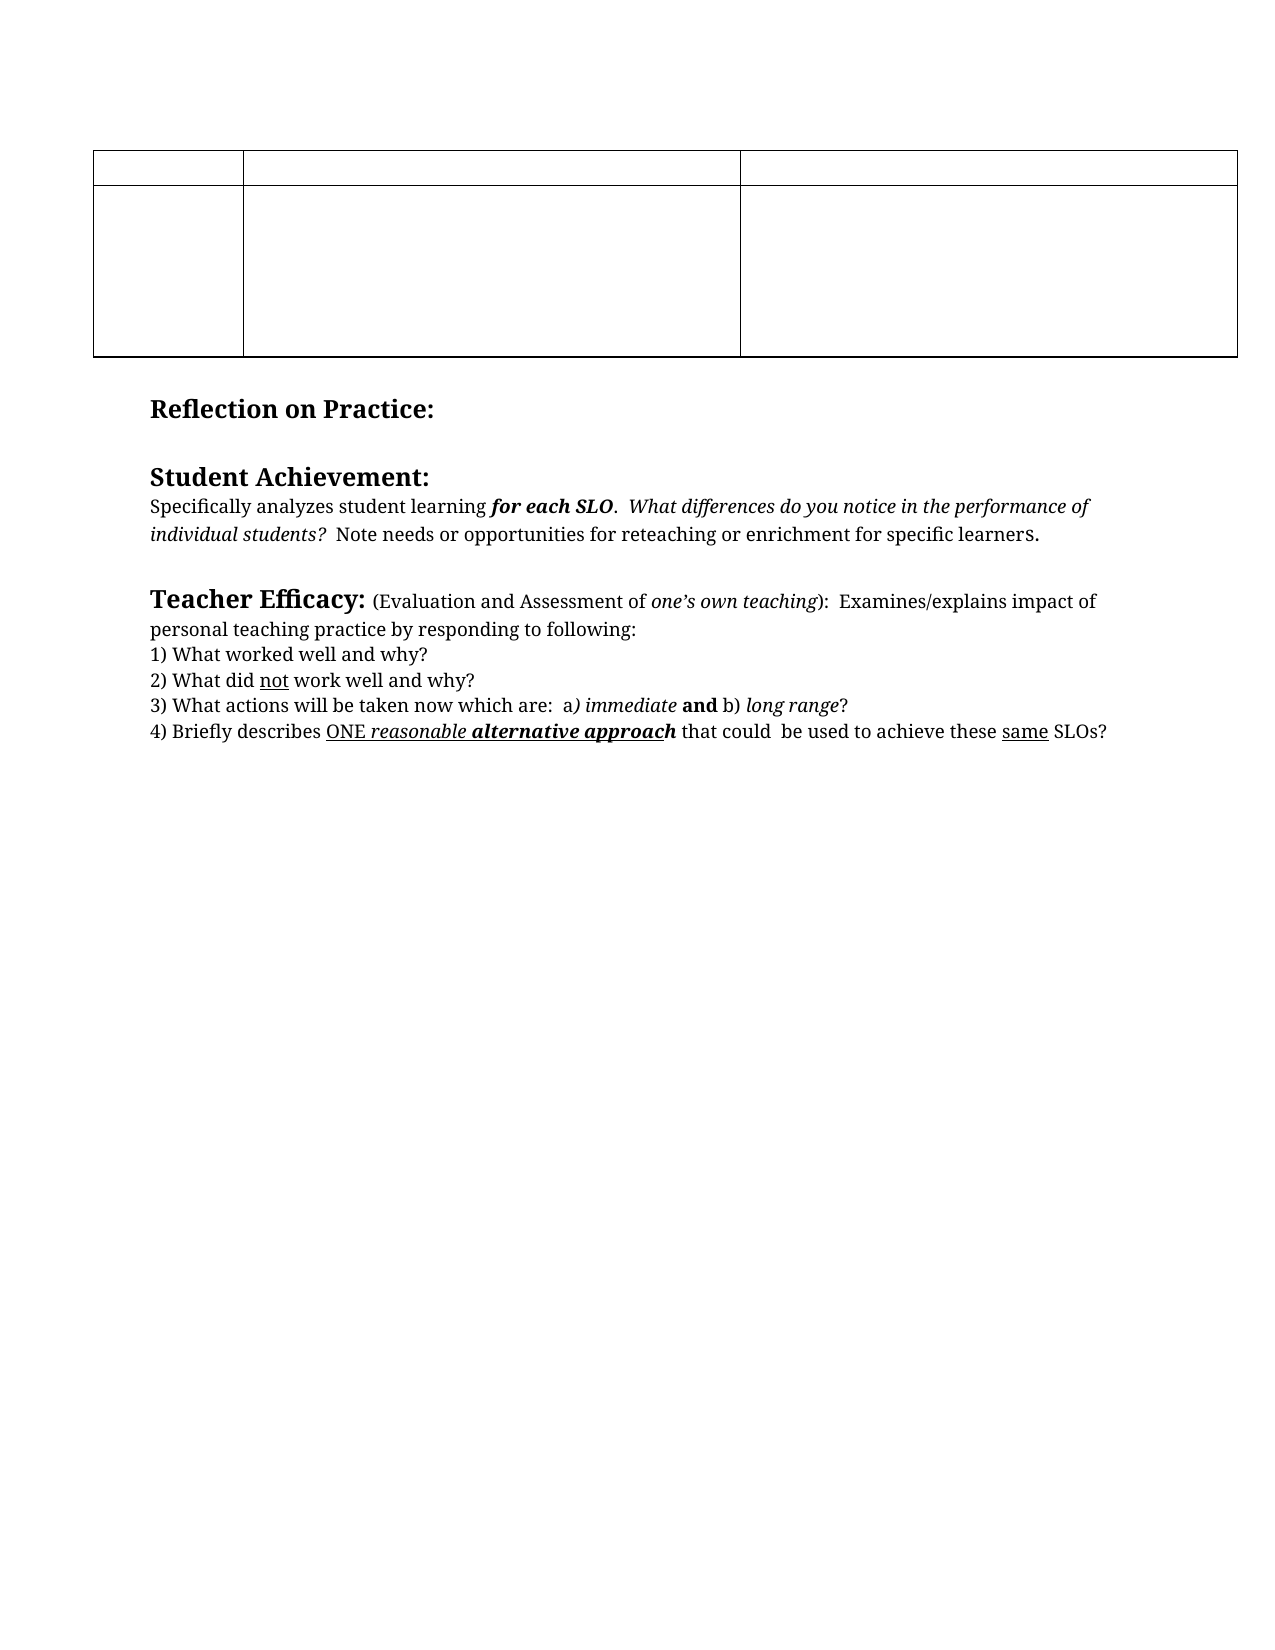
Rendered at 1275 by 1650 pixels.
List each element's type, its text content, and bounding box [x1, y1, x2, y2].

table_cell [741, 186, 1237, 356]
table_cell [244, 186, 740, 356]
text Reflection on Practice: [150, 392, 1125, 426]
text 1) What worked well and why? [150, 641, 1125, 667]
table_cell [94, 151, 243, 185]
text 4) Briefly describes ONE reasonable alternative approach that could be used to achieve these same SLOs? [150, 718, 1125, 743]
text 3) What actions will be taken now which are: a) immediate and b) long range? [150, 692, 1125, 718]
text 2) What did not work well and why? [150, 667, 1125, 692]
table_cell [94, 186, 243, 356]
text Student Achievement: [150, 460, 1125, 494]
text Teacher Efficacy: (Evaluation and Assessment of one’s own teaching): Examines/explains impact of personal teaching practice by responding to following: [150, 582, 1125, 641]
text Specifically analyzes student learning for each SLO. What differences do you notice in the performance of individual students? Note needs or opportunities for reteaching or enrichment for specific learners. [150, 494, 1125, 548]
table_cell [244, 151, 740, 185]
table_cell [741, 151, 1237, 185]
